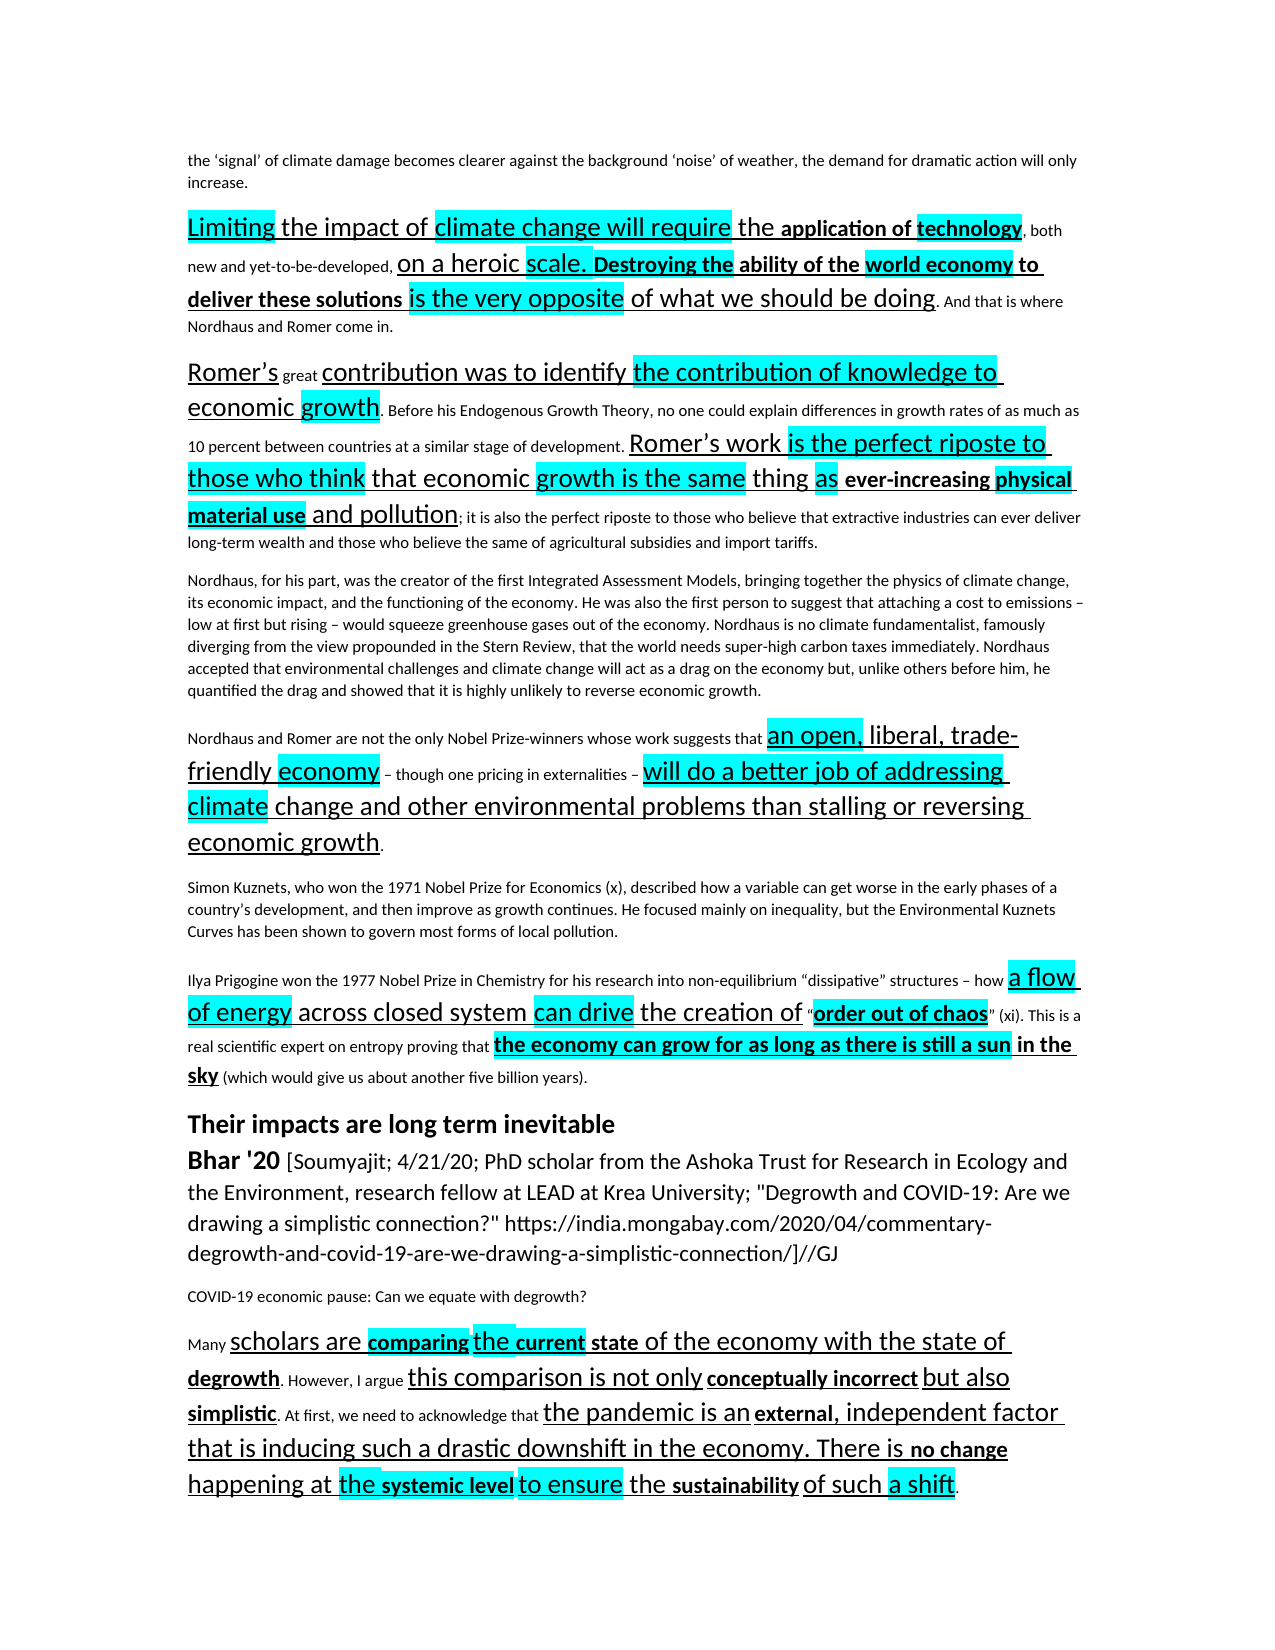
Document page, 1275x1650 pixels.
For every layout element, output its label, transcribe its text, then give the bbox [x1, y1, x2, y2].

text Romer’s great contribution was to identify the contribution of knowledge to economic growth. Before his Endogenous Growth Theory, no one could explain differences in growth rates of as much as 10 percent between countries at a similar stage of development. Romer’s work is the perfect riposte to those who think that economic growth is the same thing as ever-increasing physical material use and pollution; it is also the perfect riposte to those who believe that extractive industries can ever deliver long-term wealth and those who believe the same of agricultural subsidies and import tariffs. [187, 355, 1087, 552]
text Bhar '20 [Soumyajit; 4/21/20; PhD scholar from the Ashoka Trust for Research in Ecology and the Environment, research fellow at LEAD at Krea University; "Degrowth and COVID-19: Are we drawing a simplistic connection?" https://india.mongabay.com/2020/04/commentary-degrowth-and-covid-19-are-we-drawing-a-simplistic-connection/]//GJ [187, 1143, 1087, 1267]
text Nordhaus, for his part, was the creator of the first Integrated Assessment Models, bringing together the physics of climate change, its economic impact, and the functioning of the economy. He was also the first person to suggest that attaching a cost to emissions – low at first but rising – would squeeze greenhouse gases out of the economy. Nordhaus is no climate fundamentalist, famously diverging from the view propounded in the Stern Review, that the world needs super-high carbon taxes immediately. Nordhaus accepted that environmental challenges and climate change will act as a drag on the economy but, unlike others before him, he quantified the drag and showed that it is highly unlikely to reverse economic growth. [187, 570, 1087, 700]
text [187, 150, 1087, 192]
text Nordhaus and Romer are not the only Nobel Prize-winners whose work suggests that an open, liberal, trade-friendly economy – though one pricing in externalities – will do a better job of addressing climate change and other environmental problems than stalling or reversing economic growth. [187, 718, 1087, 858]
subtitle Their impacts are long term inevitable [187, 1108, 1087, 1141]
text Limiting the impact of climate change will require the application of technology, both new and yet-to-be-developed, on a heroic scale. Destroying the ability of the world economy to deliver these solutions is the very opposite of what we should be doing. And that is where Nordhaus and Romer come in. [187, 210, 1087, 337]
text Ilya Prigogine won the 1977 Nobel Prize in Chemistry for his research into non-equilibrium “dissipative” structures – how a flow of energy across closed system can drive the creation of “order out of chaos” (xi). This is a real scientific expert on entropy proving that the economy can grow for as long as there is still a sun in the sky (which would give us about another five billion years). [187, 960, 1087, 1089]
text Many scholars are comparing the current state of the economy with the state of degrowth. However, I argue this comparison is not only conceptually incorrect but also simplistic. At first, we need to acknowledge that the pandemic is an external, independent factor that is inducing such a drastic downshift in the economy. There is no change happening at the systemic level to ensure the sustainability of such a shift. [187, 1324, 1087, 1500]
text COVID-19 economic pause: Can we equate with degrowth? [187, 1286, 1087, 1306]
text Simon Kuznets, who won the 1971 Nobel Prize for Economics (x), described how a variable can get worse in the early phases of a country’s development, and then improve as growth continues. He focused mainly on inequality, but the Environmental Kuznets Curves has been shown to govern most forms of local pollution. [187, 877, 1087, 942]
